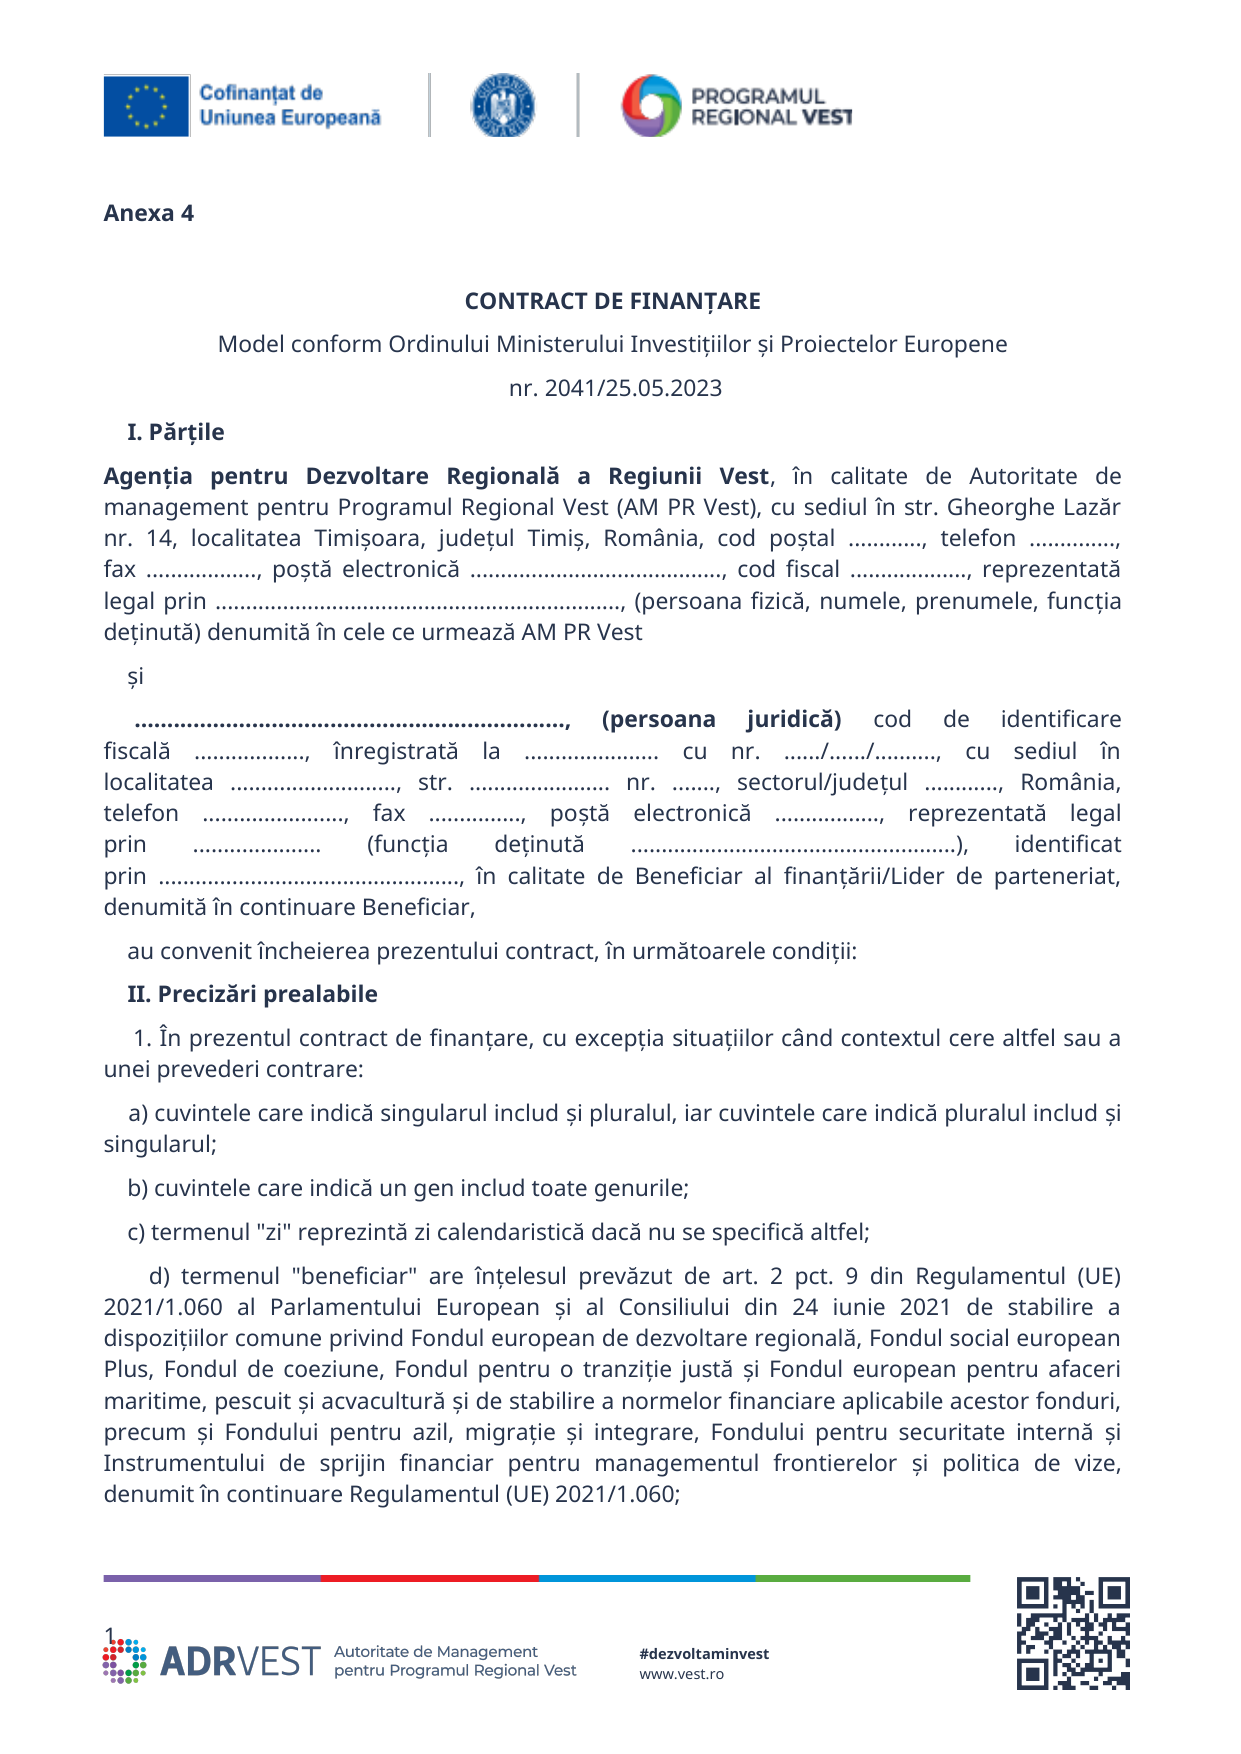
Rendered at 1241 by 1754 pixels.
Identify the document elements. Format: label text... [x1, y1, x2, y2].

text nr. 2041/25.05.2023 [103, 372, 1122, 403]
text Agenția pentru Dezvoltare Regională a Regiunii Vest, în calitate de Autoritate de management pentru Programul Regional Vest (AM PR Vest), cu sediul în str. Gheorghe Lazăr nr. 14, localitatea Timișoara, judeţul Timiș, România, cod poştal ............, telefon .............., fax .................., poştă electronică ........................................., cod fiscal ..................., reprezentată legal prin .................................................................., (persoana fizică, numele, prenumele, funcţia deţinută) denumită în cele ce urmează AM PR Vest [103, 459, 1122, 647]
text c) termenul "zi" reprezintă zi calendaristică dacă nu se specifică altfel; [103, 1216, 1122, 1247]
text Anexa 4 [103, 197, 1122, 228]
text CONTRACT DE FINANŢARE [103, 284, 1122, 316]
text II. Precizări prealabile [103, 978, 1122, 1009]
text 1. În prezentul contract de finanţare, cu excepţia situaţiilor când contextul cere altfel sau a unei prevederi contrare: [103, 1022, 1122, 1084]
text au convenit încheierea prezentului contract, în următoarele condiţii: [103, 934, 1122, 966]
text Model conform Ordinului Ministerului Investițiilor și Proiectelor Europene [103, 328, 1122, 359]
text d) termenul "beneficiar" are înţelesul prevăzut de art. 2 pct. 9 din Regulamentul (UE) 2021/1.060 al Parlamentului European şi al Consiliului din 24 iunie 2021 de stabilire a dispoziţiilor comune privind Fondul european de dezvoltare regională, Fondul social european Plus, Fondul de coeziune, Fondul pentru o tranziţie justă şi Fondul european pentru afaceri maritime, pescuit şi acvacultură şi de stabilire a normelor financiare aplicabile acestor fonduri, precum şi Fondului pentru azil, migraţie şi integrare, Fondului pentru securitate internă şi Instrumentului de sprijin financiar pentru managementul frontierelor şi politica de vize, denumit în continuare Regulamentul (UE) 2021/1.060; [103, 1259, 1122, 1509]
text .................................................................., (persoana juridică) cod de identificare fiscală .................., înregistrată la ...................... cu nr. ....../....../.........., cu sediul în localitatea ..........................., str. ....................... nr. ......., sectorul/judeţul ............, România, telefon ......................., fax ..............., poştă electronică ................., reprezentată legal prin ..................... (funcţia deţinută .....................................................), identificat prin ................................................., în calitate de Beneficiar al finanţării/Lider de parteneriat, denumită în continuare Beneficiar, [103, 703, 1122, 922]
picture [1008, 1568, 1139, 1699]
text b) cuvintele care indică un gen includ toate genurile; [103, 1172, 1122, 1203]
text şi [103, 659, 1122, 691]
text a) cuvintele care indică singularul includ şi pluralul, iar cuvintele care indică pluralul includ şi singularul; [103, 1097, 1122, 1159]
picture [93, 1636, 582, 1687]
text I. Părţile [103, 416, 1122, 447]
